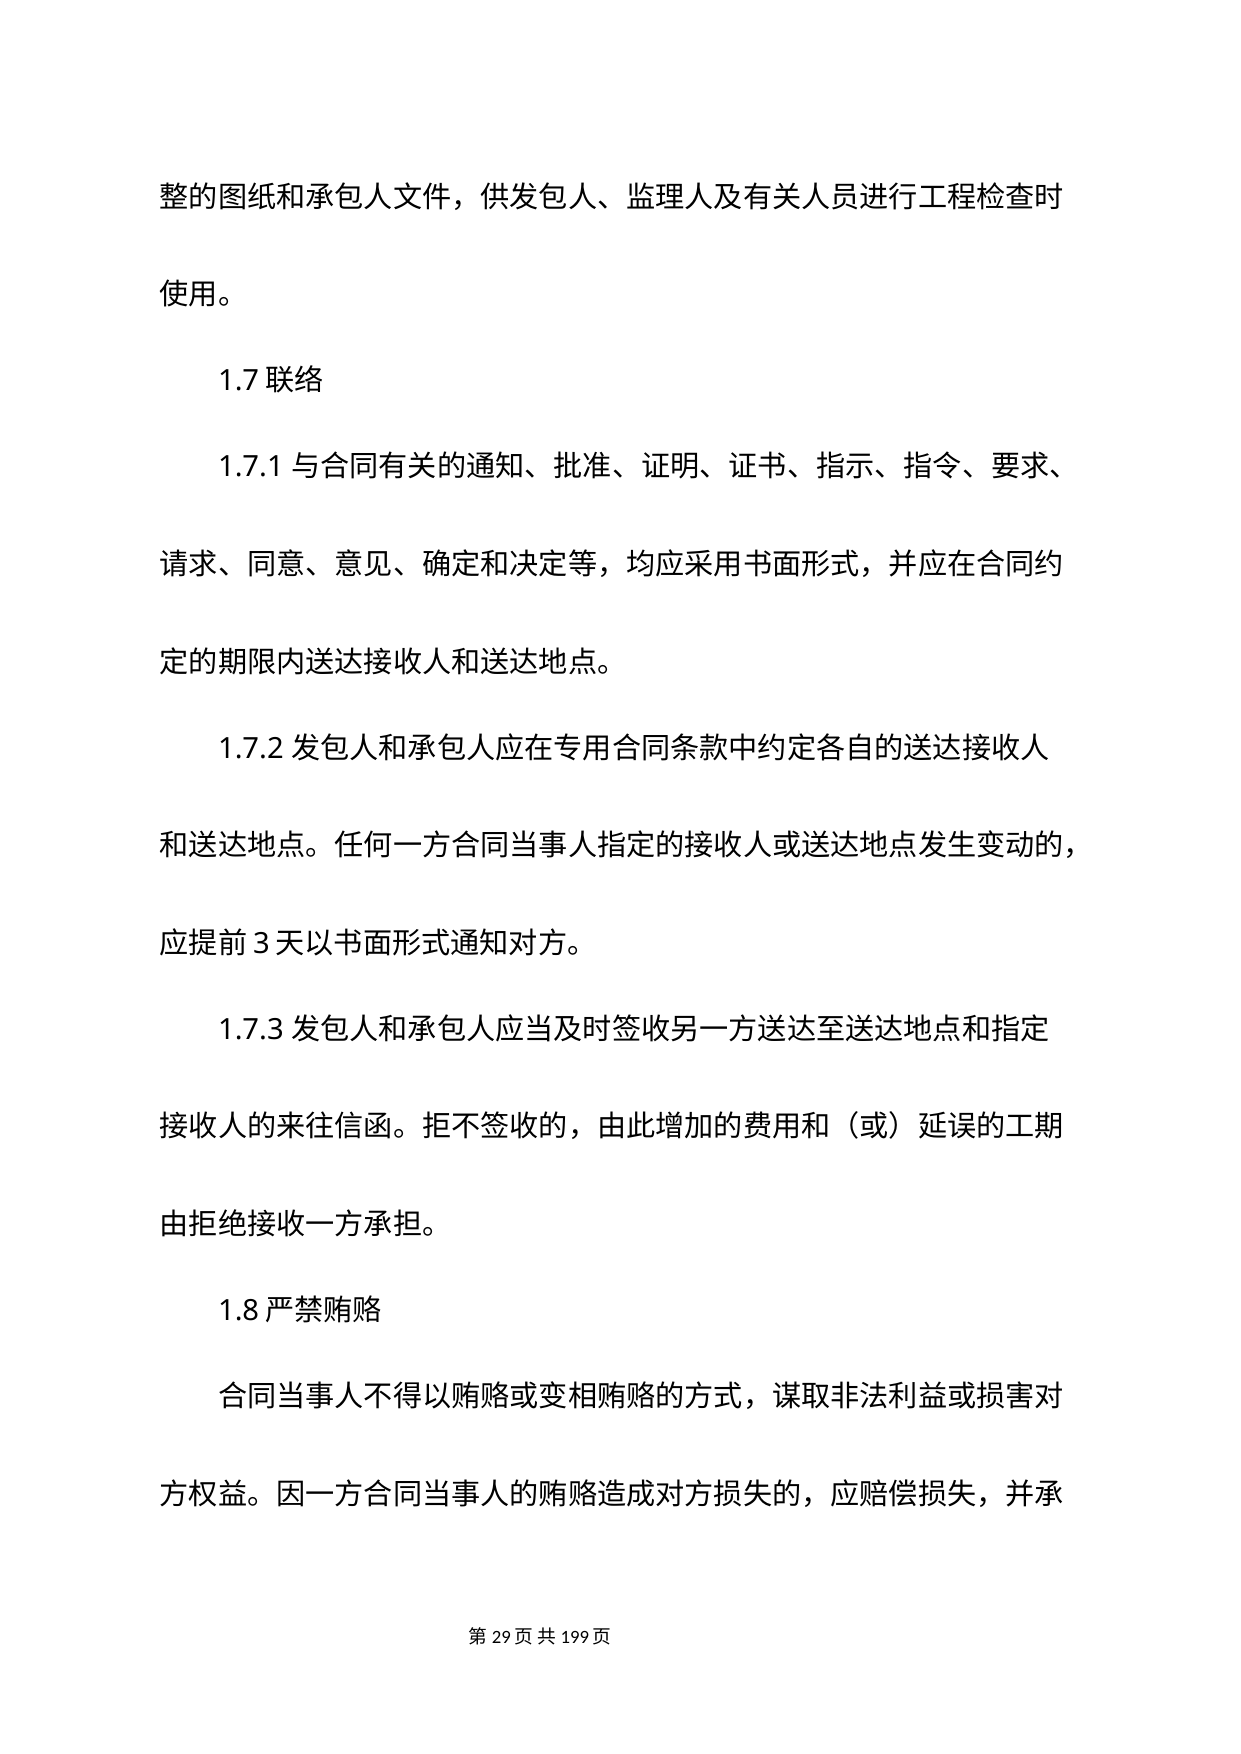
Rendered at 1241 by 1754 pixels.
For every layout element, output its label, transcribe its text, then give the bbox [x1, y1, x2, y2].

subtitle 1.8严禁贿赂 [159, 1275, 1078, 1340]
text 1.7.2 发包人和承包人应在专用合同条款中约定各自的送达接收人和送达地点。任何一方合同当事人指定的接收人或送达地点发生变动的，应提前3天以书面形式通知对方。 [159, 713, 1078, 973]
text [159, 162, 1078, 324]
subtitle 1.7联络 [159, 346, 1078, 411]
text 1.7.1 与合同有关的通知、批准、证明、证书、指示、指令、要求、请求、同意、意见、确定和决定等，均应采用书面形式，并应在合同约定的期限内送达接收人和送达地点。 [159, 432, 1078, 692]
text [159, 1361, 1078, 1524]
text 1.7.3 发包人和承包人应当及时签收另一方送达至送达地点和指定接收人的来往信函。拒不签收的，由此增加的费用和（或）延误的工期由拒绝接收一方承担。 [159, 994, 1078, 1254]
